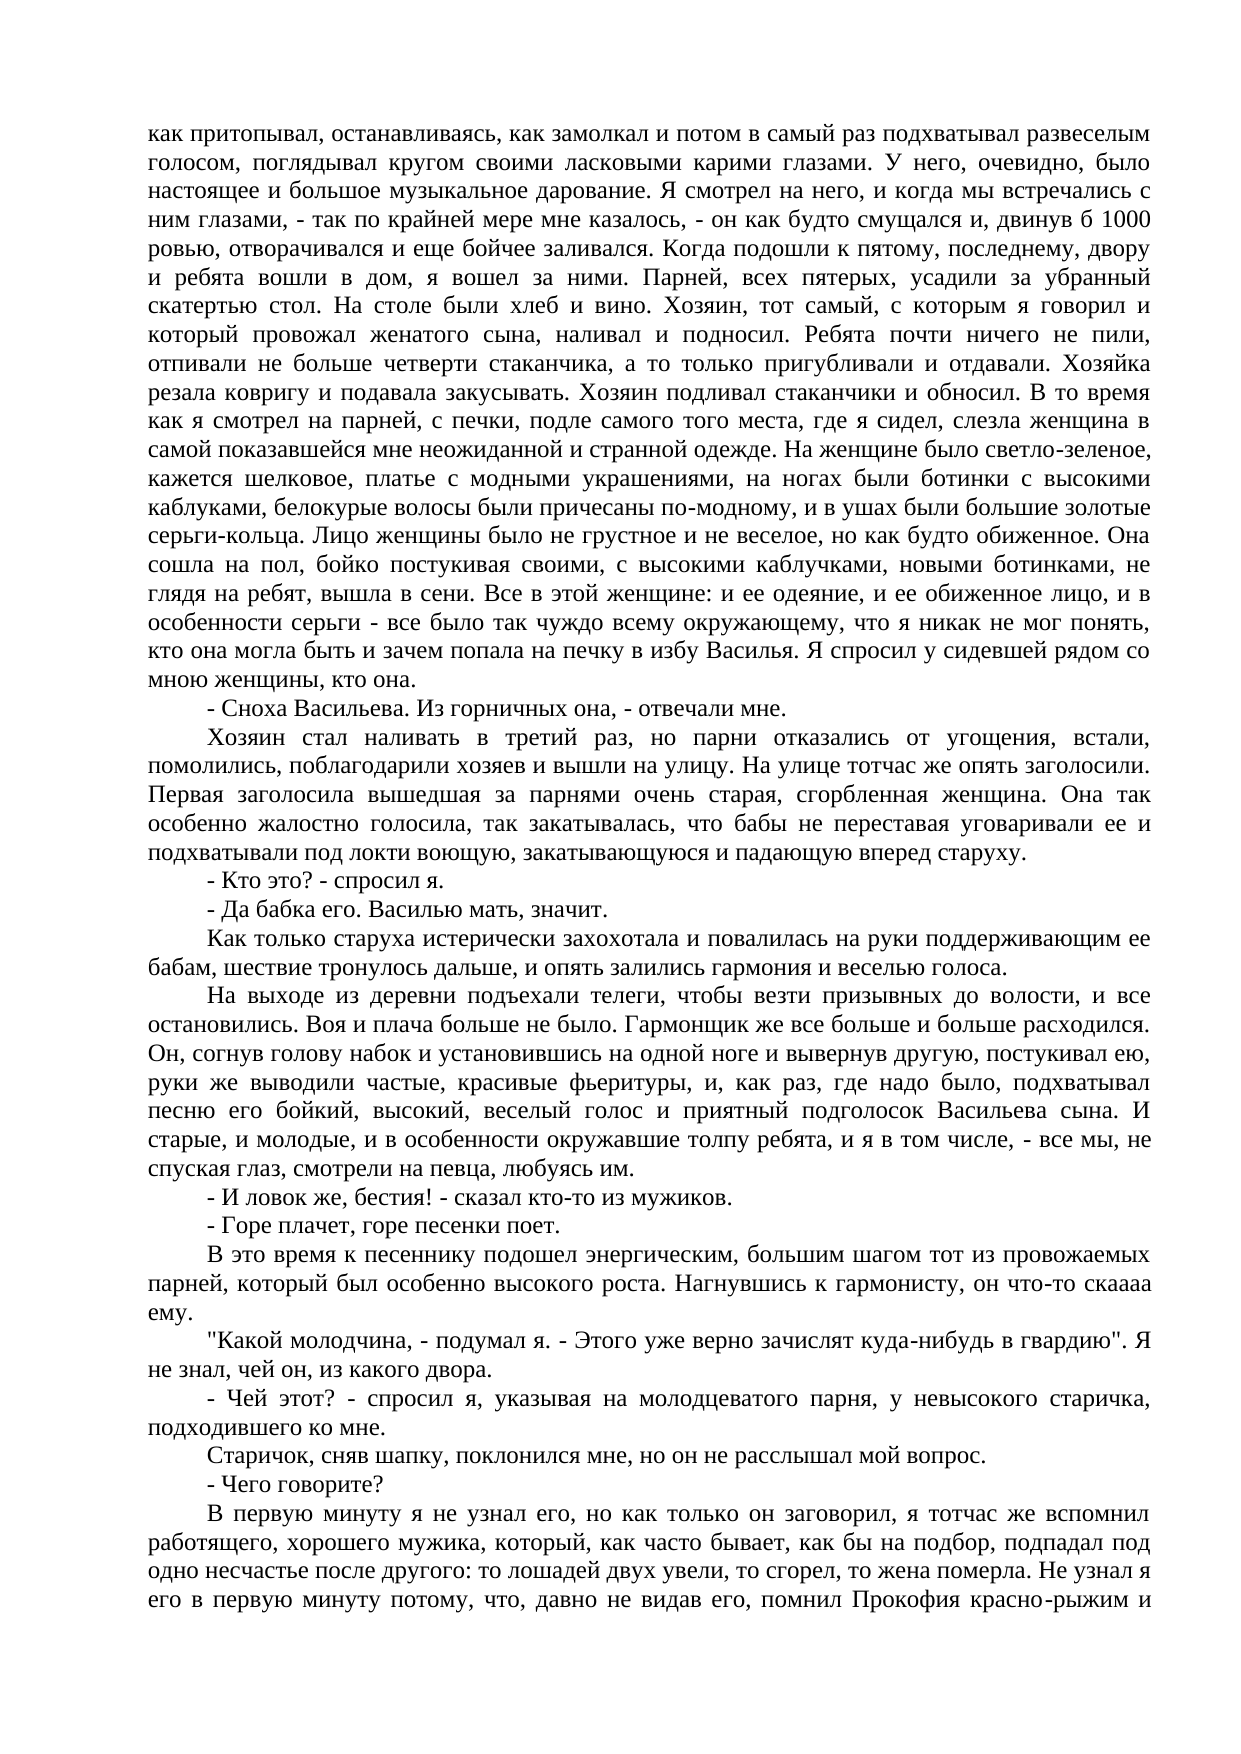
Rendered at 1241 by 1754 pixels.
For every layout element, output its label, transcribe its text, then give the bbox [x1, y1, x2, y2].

text - Кто это? - спросил я. [148, 866, 1152, 894]
text - Чей этот? - спросил я, указывая на молодцеватого парня, у невысокого старичка, подходившего ко мне. [148, 1383, 1152, 1441]
text - Чего говорите? [148, 1469, 1152, 1498]
text - Да бабка его. Василью мать, значит. [148, 894, 1152, 923]
text Старичок, сняв шапку, поклонился мне, но он не расслышал мой вопрос. [148, 1441, 1152, 1469]
text Хозяин стал наливать в третий раз, но парни отказались от угощения, встали, помолились, поблагодарили хозяев и вышли на улицу. На улице тотчас же опять заголосили. Первая заголосила вышедшая за парнями очень старая, сгорбленная женщина. Она так особенно жалостно голосила, так закатывалась, что бабы не переставая уговаривали ее и подхватывали под локти воющую, закатывающуюся и падающую вперед старуху. [148, 722, 1152, 866]
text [148, 118, 1152, 693]
text - Сноха Васильева. Из горничных она, - отвечали мне. [148, 693, 1152, 722]
text Как только старуха истерически захохотала и повалилась на руки поддерживающим ее бабам, шествие тронулось дальше, и опять залились гармония и веселью голоса. [148, 923, 1152, 981]
text - И ловок же, бестия! - сказал кто-то из мужиков. [148, 1182, 1152, 1211]
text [148, 1498, 1152, 1613]
text На выходе из деревни подъехали телеги, чтобы везти призывных до волости, и все остановились. Воя и плача больше не было. Гармонщик же все больше и больше расходился. Он, согнув голову набок и установившись на одной ноге и вывернув другую, постукивал ею, руки же выводили частые, красивые фьеритуры, и, как раз, где надо было, подхватывал песню его бойкий, высокий, веселый голос и приятный подголосок Васильева сына. И старые, и молодые, и в особенности окружавшие толпу ребята, и я в том числе, - все мы, не спуская глаз, смотрели на певца, любуясь им. [148, 981, 1152, 1182]
text "Какой молодчина, - подумал я. - Этого уже верно зачислят куда-нибудь в гвардию". Я не знал, чей он, из какого двора. [148, 1326, 1152, 1383]
text - Горе плачет, горе песенки поет. [148, 1211, 1152, 1239]
text В это время к песеннику подошел энергическим, большим шагом тот из провожаемых парней, который был особенно высокого роста. Нагнувшись к гармонисту, он что-то скаааа ему. [148, 1239, 1152, 1326]
